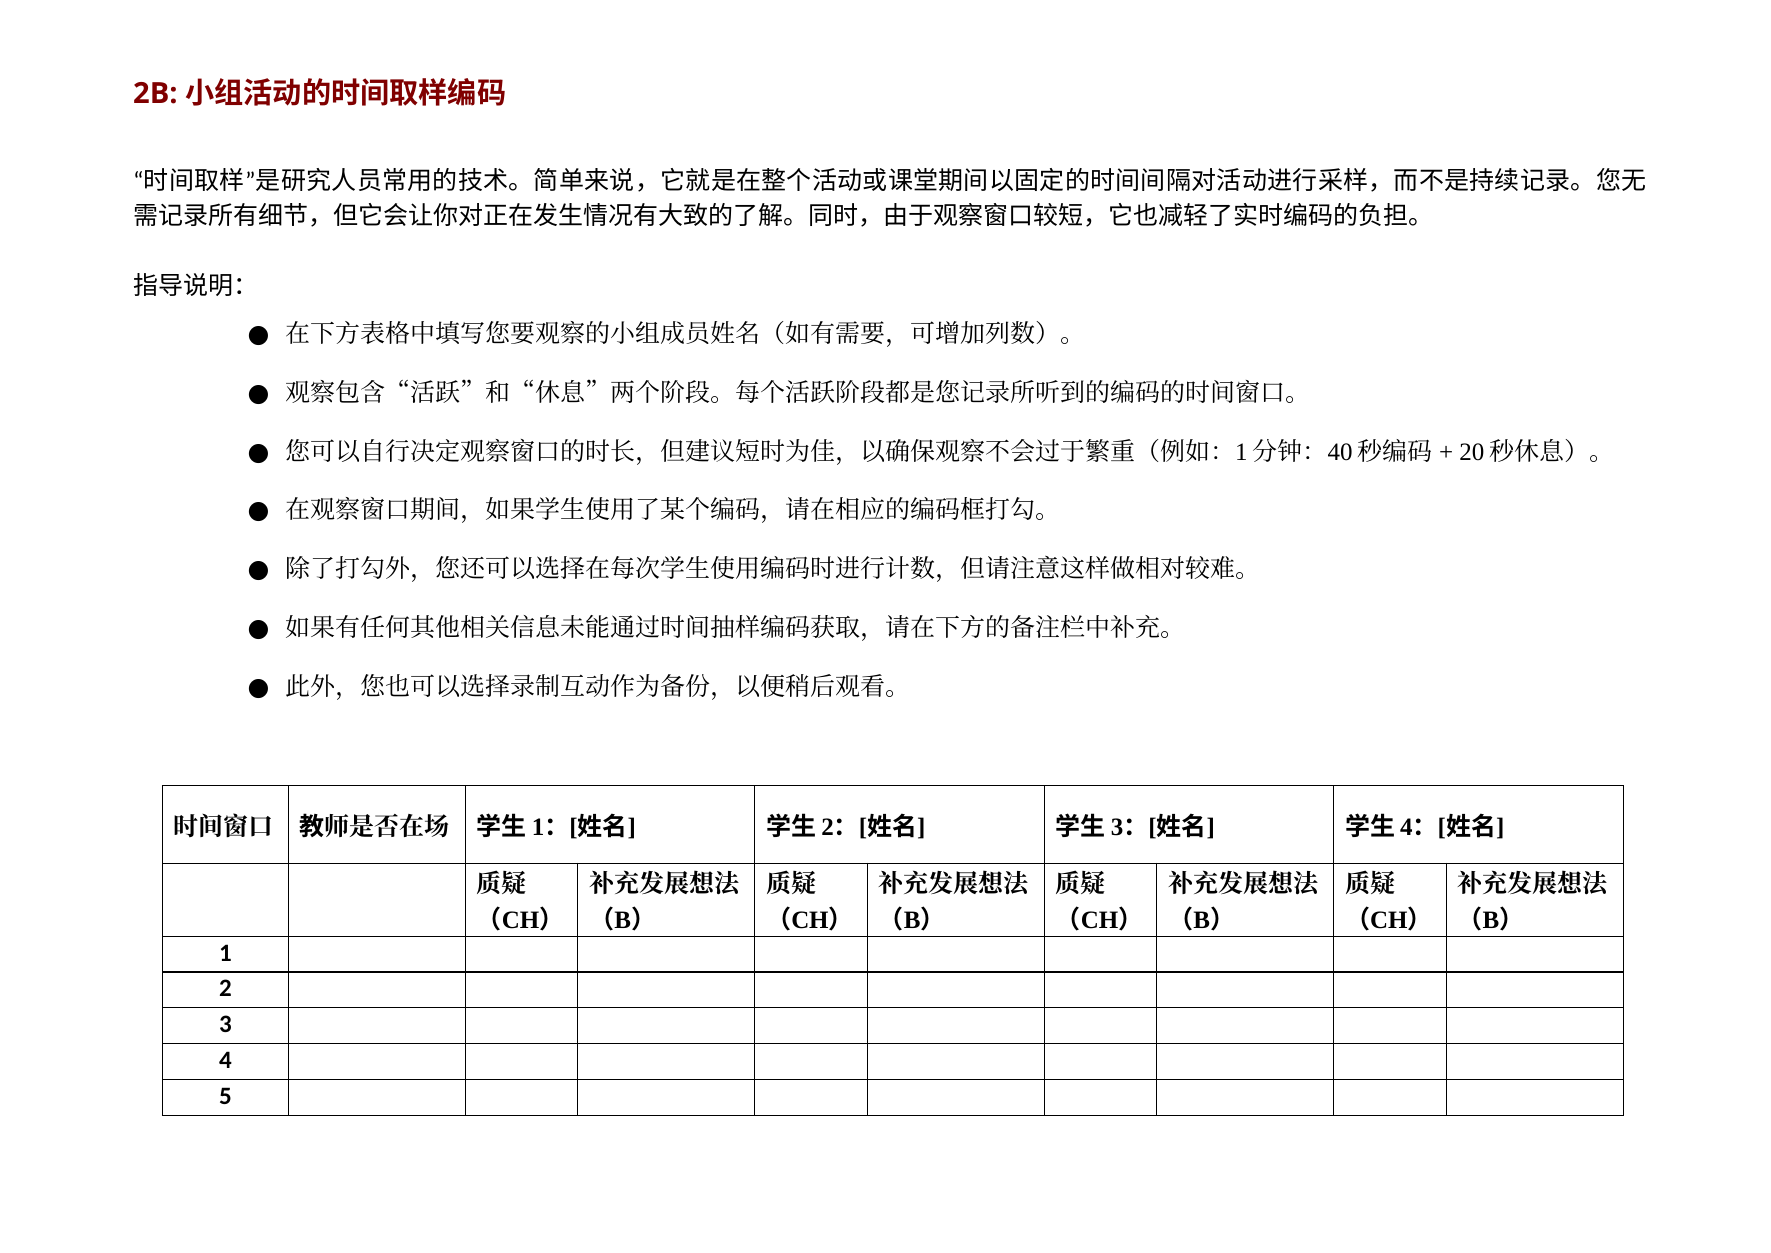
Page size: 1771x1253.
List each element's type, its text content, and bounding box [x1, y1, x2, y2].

table_cell [1157, 937, 1333, 971]
table_cell 质疑 （CH） [1045, 864, 1156, 936]
table_cell [578, 1080, 754, 1115]
table_cell [1045, 1044, 1156, 1079]
table_header 学生4：[姓名] [1334, 786, 1623, 862]
list 您可以自行决定观察窗口的时长，但建议短时为佳，以确保观察不会过于繁重（例如：1分钟：40秒编码 + 20秒休息）。 [247, 423, 1653, 474]
table_cell [466, 973, 577, 1007]
table_cell [755, 973, 867, 1007]
table_cell [1447, 937, 1623, 971]
table_cell [1045, 973, 1156, 1007]
table_cell [1045, 1080, 1156, 1115]
table_cell [289, 864, 465, 936]
table_cell 补充发展想法 （B） [1447, 864, 1623, 936]
list 此外，您也可以选择录制互动作为备份，以便稍后观看。 [247, 658, 1653, 710]
table_cell [289, 1008, 465, 1043]
table_cell [1157, 1008, 1333, 1043]
table_header 学生3：[姓名] [1045, 786, 1333, 862]
table_cell [1157, 1080, 1333, 1115]
table_cell [289, 1044, 465, 1079]
list 在观察窗口期间，如果学生使用了某个编码，请在相应的编码框打勾。 [247, 482, 1653, 533]
table_cell [578, 937, 754, 971]
table_cell [868, 1080, 1044, 1115]
table_cell 5 [163, 1080, 288, 1115]
table_cell 补充发展想法 （B） [868, 864, 1044, 936]
table_cell [1447, 973, 1623, 1007]
table_cell [578, 973, 754, 1007]
table_cell [1334, 973, 1446, 1007]
list 观察包含“活跃”和“休息”两个阶段。每个活跃阶段都是您记录所听到的编码的时间窗口。 [247, 364, 1653, 415]
table_cell [868, 1008, 1044, 1043]
table_cell [868, 1044, 1044, 1079]
table_cell 补充发展想法 （B） [1157, 864, 1333, 936]
table_cell [755, 1008, 867, 1043]
table_cell 4 [163, 1044, 288, 1079]
table_cell 质疑 （CH） [466, 864, 577, 936]
table_cell [1447, 1080, 1623, 1115]
table_cell [868, 973, 1044, 1007]
table_header 学生2：[姓名] [755, 786, 1044, 862]
list 除了打勾外，您还可以选择在每次学生使用编码时进行计数，但请注意这样做相对较难。 [247, 541, 1653, 592]
table_cell [466, 937, 577, 971]
table_cell 质疑 （CH） [1334, 864, 1446, 936]
text “时间取样”是研究人员常用的技术。简单来说，它就是在整个活动或课堂期间以固定的时间间隔对活动进行采样，而不是持续记录。您无需记录所有细节，但它会让你对正在发生情况有大致的了解。同时，由于观察窗口较短，它也减轻了实时编码的负担。 [133, 165, 1653, 231]
text 2B: 小组活动的时间取样编码 [133, 70, 1653, 112]
table_cell [289, 937, 465, 971]
table_header 时间窗口 [163, 786, 288, 862]
table_cell [868, 937, 1044, 971]
table_cell [1447, 1044, 1623, 1079]
table_cell [1157, 1044, 1333, 1079]
table_cell [466, 1044, 577, 1079]
table_cell 质疑 （CH） [755, 864, 867, 936]
table_cell [1045, 937, 1156, 971]
table_cell [466, 1008, 577, 1043]
table_cell [1334, 1044, 1446, 1079]
table_cell [755, 1080, 867, 1115]
table_cell [578, 1044, 754, 1079]
table_cell [466, 1080, 577, 1115]
table_cell 补充发展想法 （B） [578, 864, 754, 936]
table_header 学生1：[姓名] [466, 786, 754, 862]
list 如果有任何其他相关信息未能通过时间抽样编码获取，请在下方的备注栏中补充。 [247, 599, 1653, 651]
table_cell 3 [163, 1008, 288, 1043]
table_header 教师是否在场 [289, 786, 465, 862]
table_cell [163, 864, 288, 936]
table_cell [1447, 1008, 1623, 1043]
table_cell [578, 1008, 754, 1043]
table_cell [1334, 1008, 1446, 1043]
table_cell [1157, 973, 1333, 1007]
table_cell 1 [163, 937, 288, 971]
table_cell [1334, 1080, 1446, 1115]
table_cell [1334, 937, 1446, 971]
list 在下方表格中填写您要观察的小组成员姓名（如有需要，可增加列数）。 [247, 305, 1653, 357]
table_cell [755, 937, 867, 971]
table_cell [1045, 1008, 1156, 1043]
table_cell 2 [163, 973, 288, 1007]
table_cell [289, 973, 465, 1007]
text 指导说明： [133, 270, 1653, 301]
table_cell [289, 1080, 465, 1115]
table_cell [755, 1044, 867, 1079]
